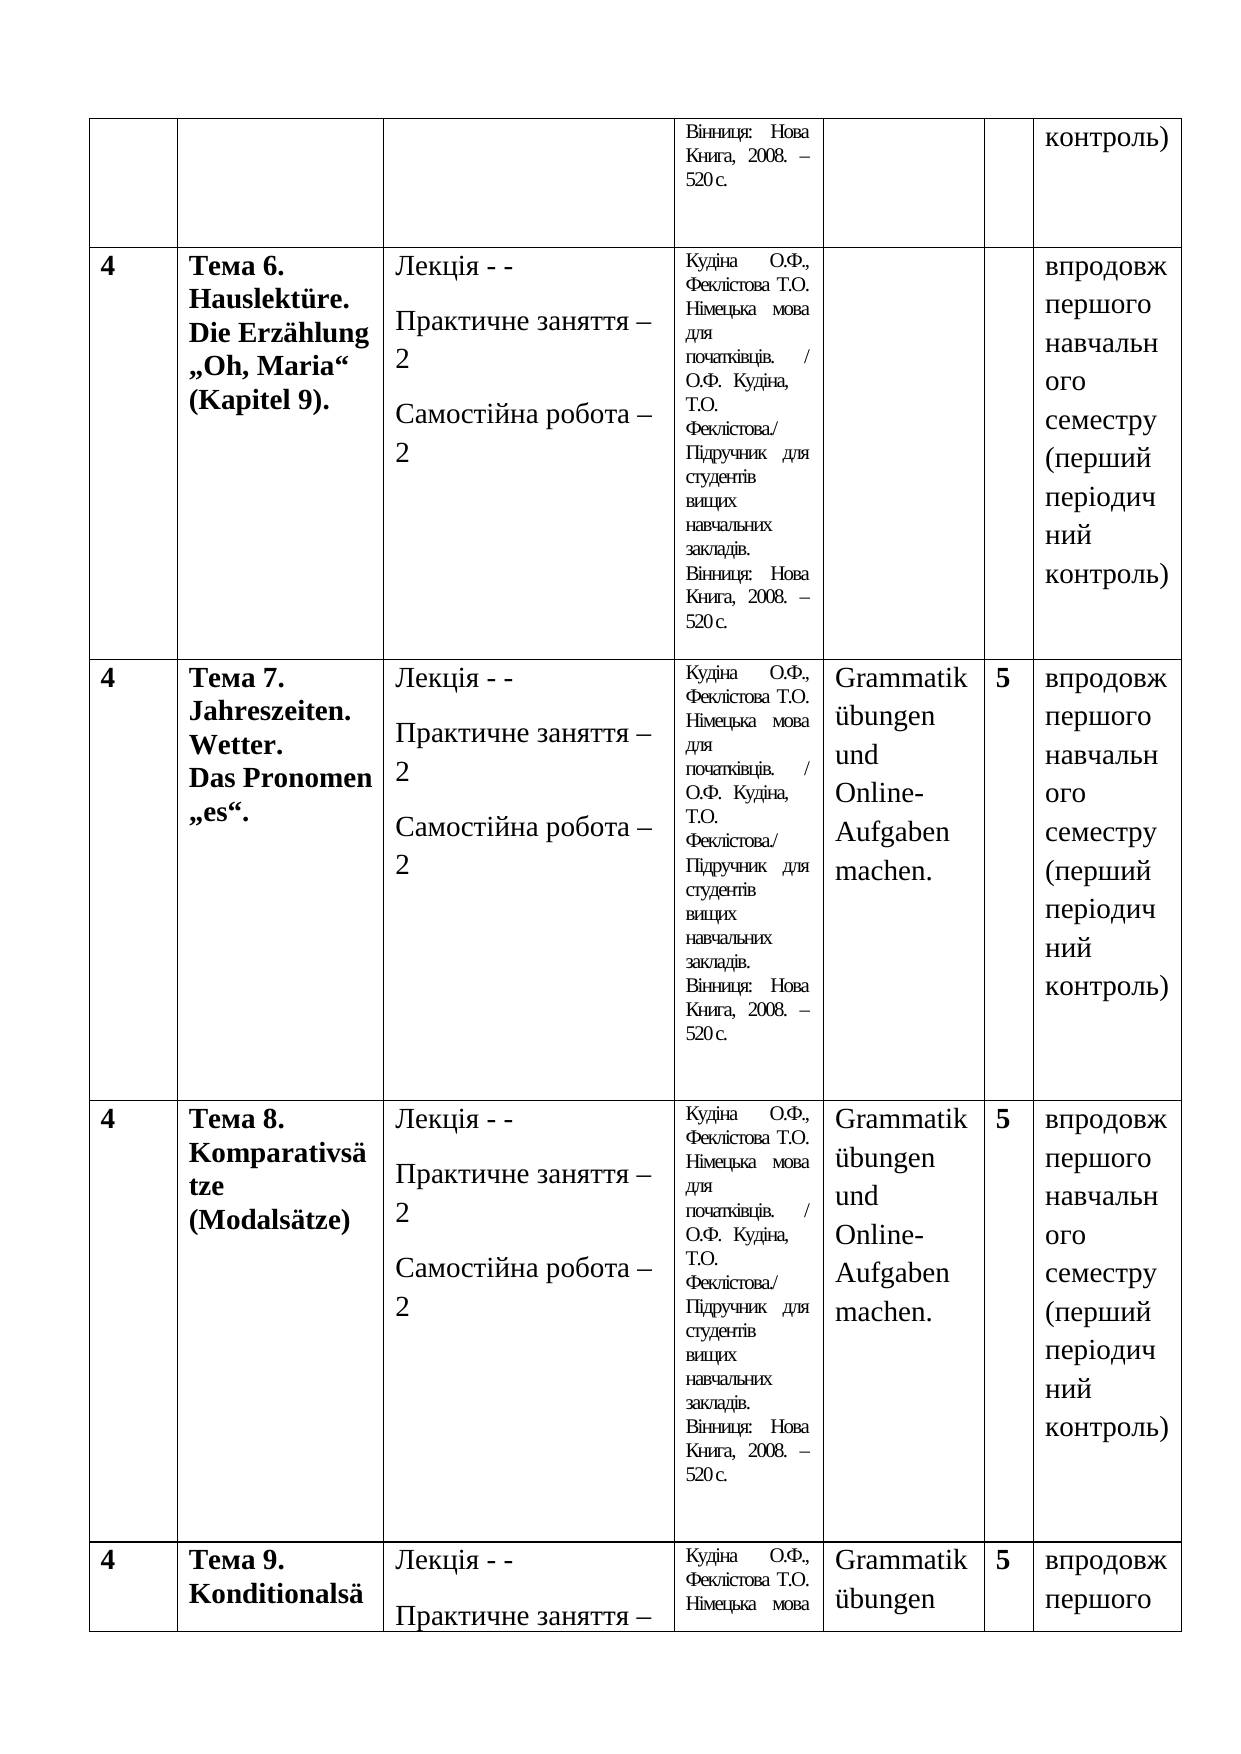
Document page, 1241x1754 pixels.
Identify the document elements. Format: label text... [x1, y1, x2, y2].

table_cell Тема 8. Komparativsätze (Modalsätze) [178, 1101, 383, 1541]
table_cell 5 [985, 119, 1033, 247]
table_cell Grammatikübungen und Online-Aufgaben machen. [824, 1101, 984, 1541]
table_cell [384, 1543, 674, 1631]
table_cell 4 [90, 1543, 177, 1631]
table_cell 5 [985, 1543, 1033, 1631]
table_cell 4 [90, 1101, 177, 1541]
table_cell [824, 248, 984, 659]
table_cell [985, 248, 1033, 659]
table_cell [1034, 1543, 1181, 1631]
table_cell Лекція - - Практичне заняття – 2 Самостійна робота – 2 [384, 660, 674, 1100]
table_cell впродовж першого навчального семестру (перший періодичний контроль) [1034, 660, 1181, 1100]
table_cell Grammatikübungen und Online-Aufgaben machen. [824, 660, 984, 1100]
table_cell 5 [985, 660, 1033, 1100]
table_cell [824, 1543, 984, 1631]
table_cell 5 [985, 1101, 1033, 1541]
table_cell Тема 6. Hauslektüre. Die Erzählung „Oh, Maria“ (Kapitel 9). [178, 248, 383, 659]
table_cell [675, 1543, 823, 1631]
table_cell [384, 119, 674, 247]
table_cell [178, 1543, 383, 1631]
table_cell 4 [90, 248, 177, 659]
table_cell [824, 119, 984, 247]
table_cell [1034, 119, 1181, 247]
table_cell Лекція - - Практичне заняття – 2 Самостійна робота – 2 [384, 1101, 674, 1541]
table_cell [178, 119, 383, 247]
table_cell Тема 7. Jahreszeiten. Wetter. Das Pronomen „es“. [178, 660, 383, 1100]
table_cell впродовж першого навчального семестру (перший періодичний контроль) [1034, 1101, 1181, 1541]
table_cell 4 [90, 660, 177, 1100]
table_cell Лекція - - Практичне заняття – 2 Самостійна робота – 2 [384, 248, 674, 659]
table_cell впродовж першого навчального семестру (перший періодичний контроль) [1034, 248, 1181, 659]
table_cell 4 [90, 119, 177, 247]
